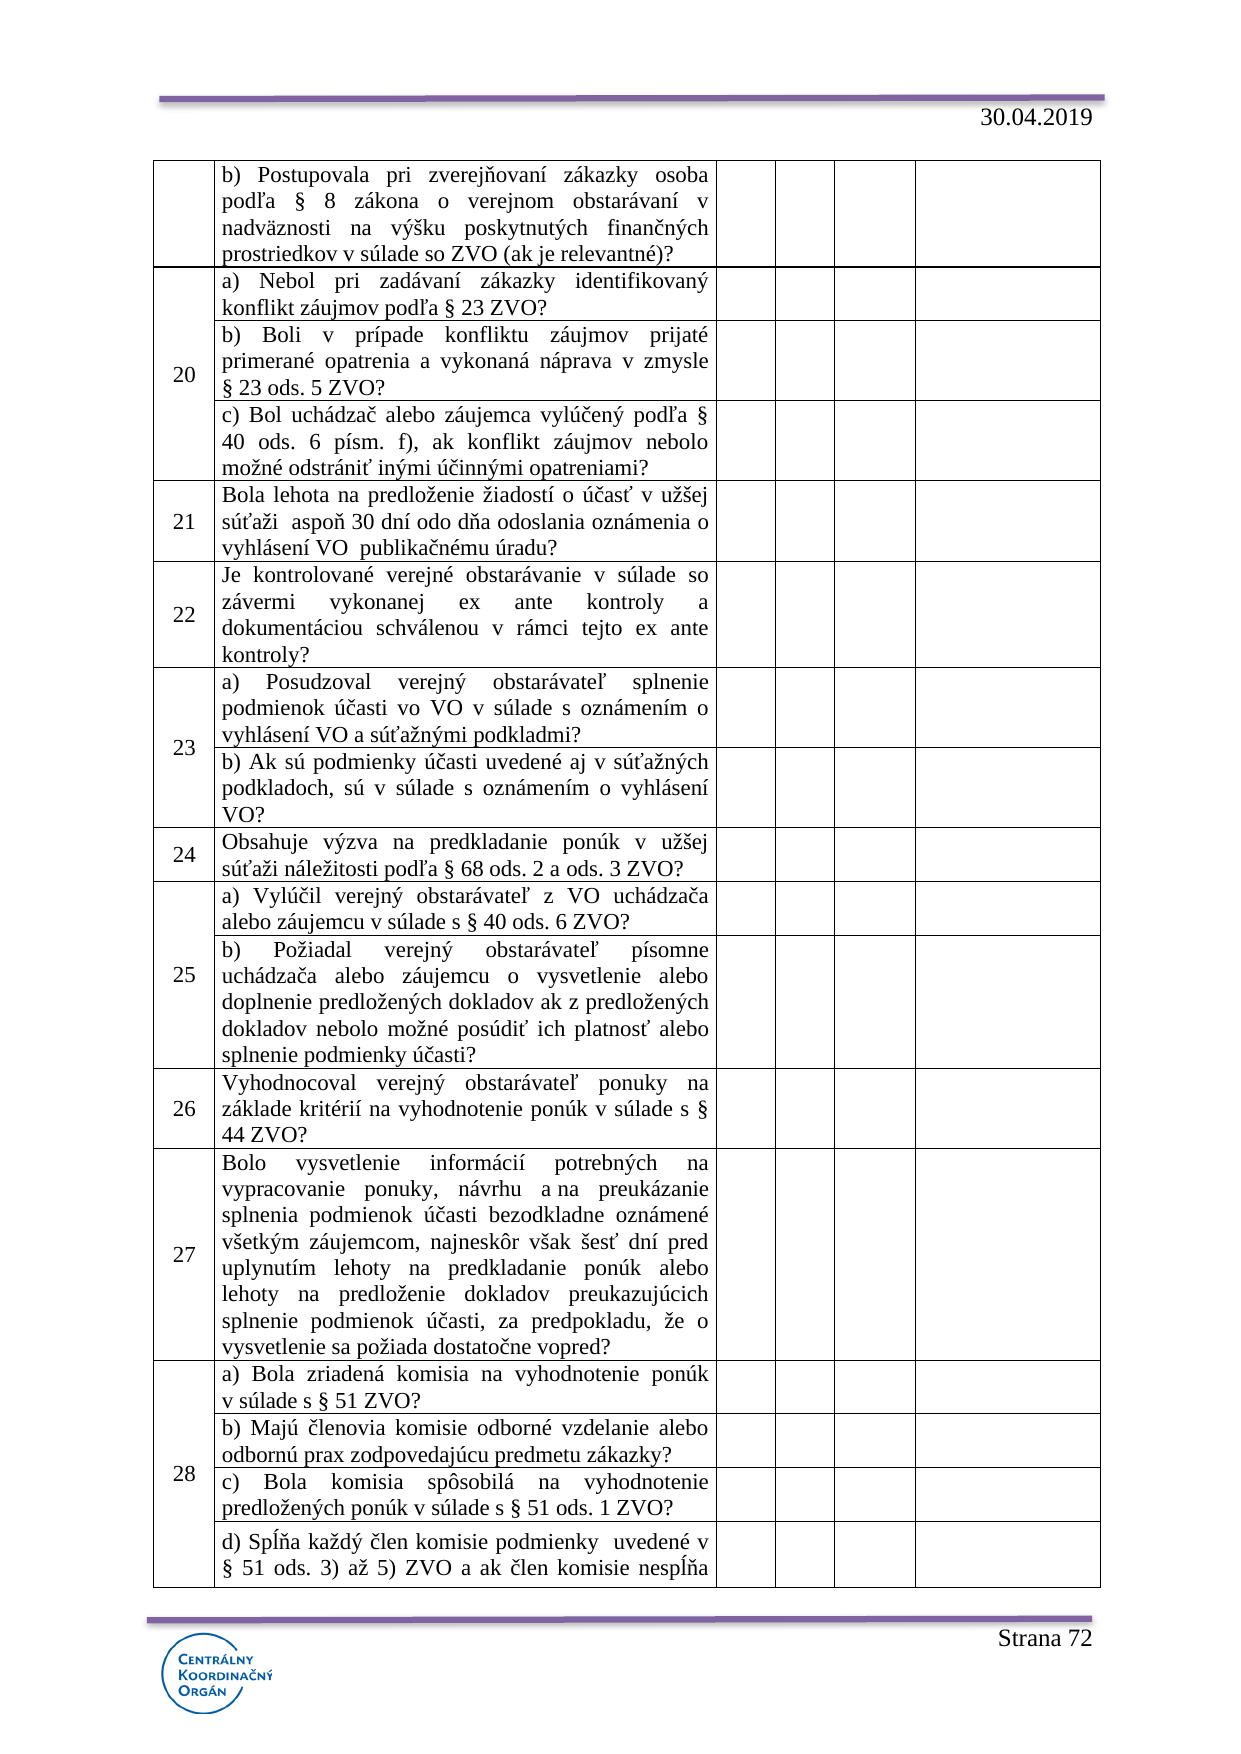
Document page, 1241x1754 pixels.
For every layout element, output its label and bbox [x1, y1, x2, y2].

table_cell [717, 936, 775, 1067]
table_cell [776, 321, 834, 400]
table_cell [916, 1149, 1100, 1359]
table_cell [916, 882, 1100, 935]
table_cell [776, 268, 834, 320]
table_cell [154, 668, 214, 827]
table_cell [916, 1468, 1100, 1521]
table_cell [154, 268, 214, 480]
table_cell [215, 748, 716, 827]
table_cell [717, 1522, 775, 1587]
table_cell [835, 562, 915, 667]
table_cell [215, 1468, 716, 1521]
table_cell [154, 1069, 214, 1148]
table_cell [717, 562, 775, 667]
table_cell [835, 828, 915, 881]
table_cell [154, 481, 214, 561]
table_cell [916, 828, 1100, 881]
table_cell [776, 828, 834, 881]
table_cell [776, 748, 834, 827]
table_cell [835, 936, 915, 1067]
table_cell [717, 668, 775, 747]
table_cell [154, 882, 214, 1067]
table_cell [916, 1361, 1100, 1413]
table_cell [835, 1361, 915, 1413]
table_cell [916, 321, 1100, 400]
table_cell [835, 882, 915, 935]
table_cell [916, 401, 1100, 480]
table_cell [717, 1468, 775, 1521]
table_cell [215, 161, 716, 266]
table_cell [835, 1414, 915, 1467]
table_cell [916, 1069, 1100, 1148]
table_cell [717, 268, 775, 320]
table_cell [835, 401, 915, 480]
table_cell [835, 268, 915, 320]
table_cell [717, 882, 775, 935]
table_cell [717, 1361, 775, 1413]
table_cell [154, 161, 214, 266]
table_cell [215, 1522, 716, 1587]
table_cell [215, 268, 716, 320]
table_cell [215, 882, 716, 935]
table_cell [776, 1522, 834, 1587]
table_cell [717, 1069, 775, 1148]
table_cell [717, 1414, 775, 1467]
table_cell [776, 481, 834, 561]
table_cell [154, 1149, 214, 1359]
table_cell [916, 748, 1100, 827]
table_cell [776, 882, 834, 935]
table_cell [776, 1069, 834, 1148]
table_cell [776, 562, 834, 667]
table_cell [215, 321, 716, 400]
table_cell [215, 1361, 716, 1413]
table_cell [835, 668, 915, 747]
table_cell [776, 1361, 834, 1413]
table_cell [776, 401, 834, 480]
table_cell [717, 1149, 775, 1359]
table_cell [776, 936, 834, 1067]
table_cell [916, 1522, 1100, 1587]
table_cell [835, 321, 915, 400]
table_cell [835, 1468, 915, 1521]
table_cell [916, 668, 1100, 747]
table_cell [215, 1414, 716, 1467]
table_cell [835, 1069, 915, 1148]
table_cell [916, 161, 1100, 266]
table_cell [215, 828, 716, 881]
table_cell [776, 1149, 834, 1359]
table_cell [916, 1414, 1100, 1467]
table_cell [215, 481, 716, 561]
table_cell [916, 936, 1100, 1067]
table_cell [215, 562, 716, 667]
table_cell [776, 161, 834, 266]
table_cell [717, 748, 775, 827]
picture [159, 1631, 272, 1713]
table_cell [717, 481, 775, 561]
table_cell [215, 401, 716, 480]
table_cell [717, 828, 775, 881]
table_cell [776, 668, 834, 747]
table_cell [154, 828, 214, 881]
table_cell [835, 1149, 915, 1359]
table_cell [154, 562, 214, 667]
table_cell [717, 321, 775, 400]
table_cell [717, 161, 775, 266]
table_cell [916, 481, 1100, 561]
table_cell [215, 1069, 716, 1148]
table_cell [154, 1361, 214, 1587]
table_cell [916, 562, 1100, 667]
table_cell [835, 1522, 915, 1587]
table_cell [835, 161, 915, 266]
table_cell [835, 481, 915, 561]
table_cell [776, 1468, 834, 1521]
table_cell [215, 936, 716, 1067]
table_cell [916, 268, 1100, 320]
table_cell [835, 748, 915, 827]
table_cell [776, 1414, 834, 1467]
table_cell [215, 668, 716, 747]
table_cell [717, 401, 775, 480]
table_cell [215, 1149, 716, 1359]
